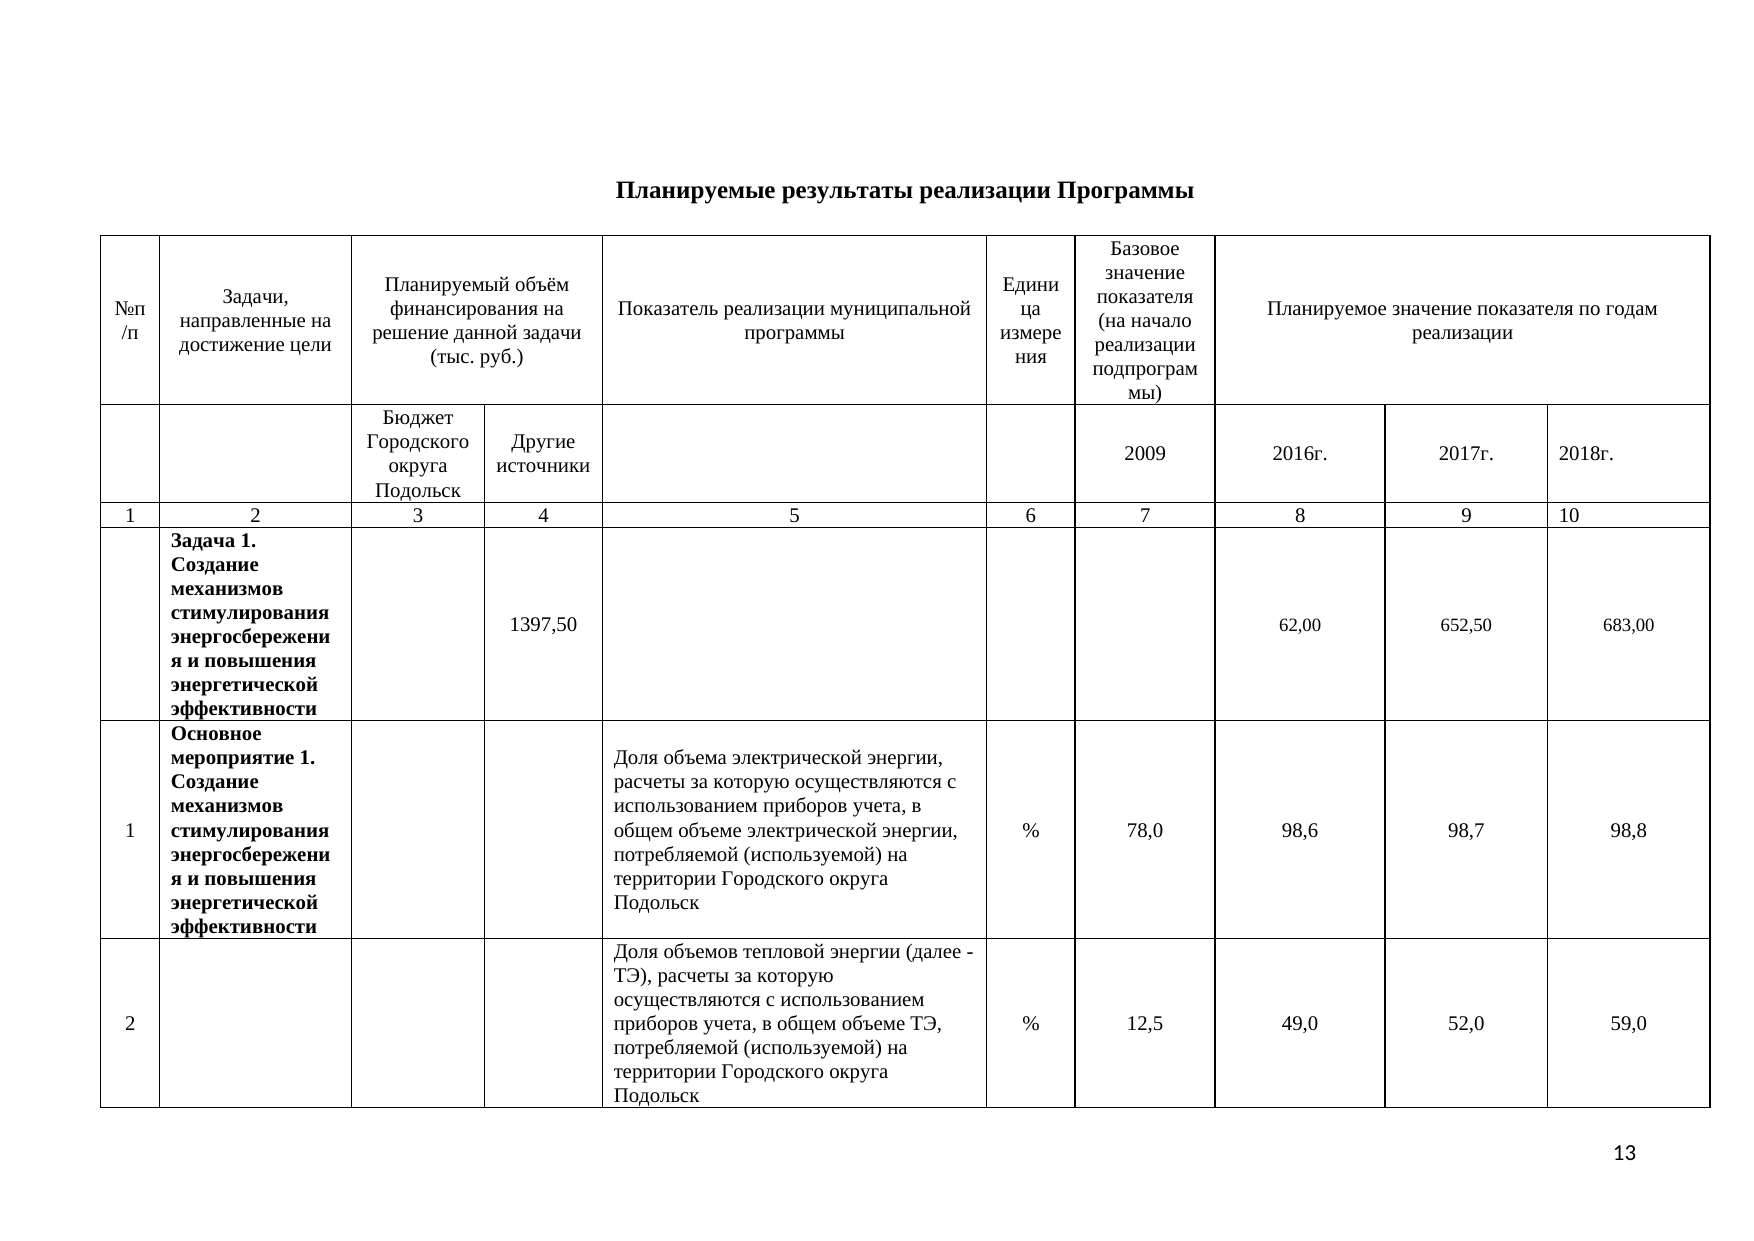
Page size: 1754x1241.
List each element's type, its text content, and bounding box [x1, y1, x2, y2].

table_cell 59,0 [1548, 939, 1709, 1107]
table_header №п/п [101, 236, 159, 404]
table_cell [1076, 528, 1214, 720]
table_cell [160, 939, 351, 1107]
table_cell Бюджет Городского округа Подольск [352, 405, 484, 502]
table_header Планируемый объём финансирования на решение данной задачи (тыс. руб.) [352, 236, 602, 404]
table_cell [603, 528, 986, 720]
table_cell Доля объема электрической энергии, расчеты за которую осуществляются с использованием приборов учета, в общем объеме электрической энергии, потребляемой (используемой) на территории Городского округа Подольск [603, 721, 986, 938]
table_header Планируемое значение показателя по годам реализации [1216, 236, 1709, 404]
table_cell 5 [603, 503, 986, 527]
table_cell 683,00 [1548, 528, 1709, 720]
table_cell 98,7 [1386, 721, 1547, 938]
table_header Единица измерения [987, 236, 1074, 404]
table_cell % [987, 721, 1074, 938]
table_cell [352, 939, 484, 1107]
table_cell 2 [101, 939, 159, 1107]
table_cell 2016г. [1216, 405, 1384, 502]
table_cell 8 [1216, 503, 1384, 527]
table_cell 78,0 [1076, 721, 1214, 938]
table_cell [987, 528, 1074, 720]
table_cell Задача 1. Создание механизмов стимулирования энергосбережения и повышения энергетической эффективности [160, 528, 351, 720]
table_cell 52,0 [1386, 939, 1547, 1107]
table_cell [485, 939, 602, 1107]
text Планируемые результаты реализации Программы [118, 175, 1636, 204]
table_cell 652,50 [1386, 528, 1547, 720]
table_cell [603, 405, 986, 502]
table_cell 98,6 [1216, 721, 1384, 938]
table_cell [485, 721, 602, 938]
table_cell 9 [1386, 503, 1547, 527]
table_cell Другие источники [485, 405, 602, 502]
table_header Задачи, направленные на достижение цели [160, 236, 351, 404]
table_cell Доля объемов тепловой энергии (далее -ТЭ), расчеты за которую осуществляются с использованием приборов учета, в общем объеме ТЭ, потребляемой (используемой) на территории Городского округа Подольск [603, 939, 986, 1107]
table_header Показатель реализации муниципальной программы [603, 236, 986, 404]
table_cell 1 [101, 503, 159, 527]
table_cell 2009 [1076, 405, 1214, 502]
table_cell 4 [485, 503, 602, 527]
table_cell 49,0 [1216, 939, 1384, 1107]
table_cell % [987, 939, 1074, 1107]
table_cell [352, 721, 484, 938]
table_header Базовое значение показателя (на начало реализации подпрограммы) [1076, 236, 1214, 404]
table_cell 2 [160, 503, 351, 527]
table_cell [352, 528, 484, 720]
table_cell [101, 528, 159, 720]
table_cell Основное мероприятие 1. Создание механизмов стимулирования энергосбережения и повышения энергетической эффективности [160, 721, 351, 938]
table_cell 6 [987, 503, 1074, 527]
table_cell 7 [1076, 503, 1214, 527]
table_cell 2017г. [1386, 405, 1547, 502]
table_cell [987, 405, 1074, 502]
table_cell 12,5 [1076, 939, 1214, 1107]
table_cell [101, 405, 159, 502]
table_cell 98,8 [1548, 721, 1709, 938]
table_cell 1397,50 [485, 528, 602, 720]
table_cell 2018г. [1548, 405, 1709, 502]
table_cell 3 [352, 503, 484, 527]
table_cell 62,00 [1216, 528, 1384, 720]
table_cell 1 [101, 721, 159, 938]
table_cell 10 [1548, 503, 1709, 527]
table_cell [160, 405, 351, 502]
